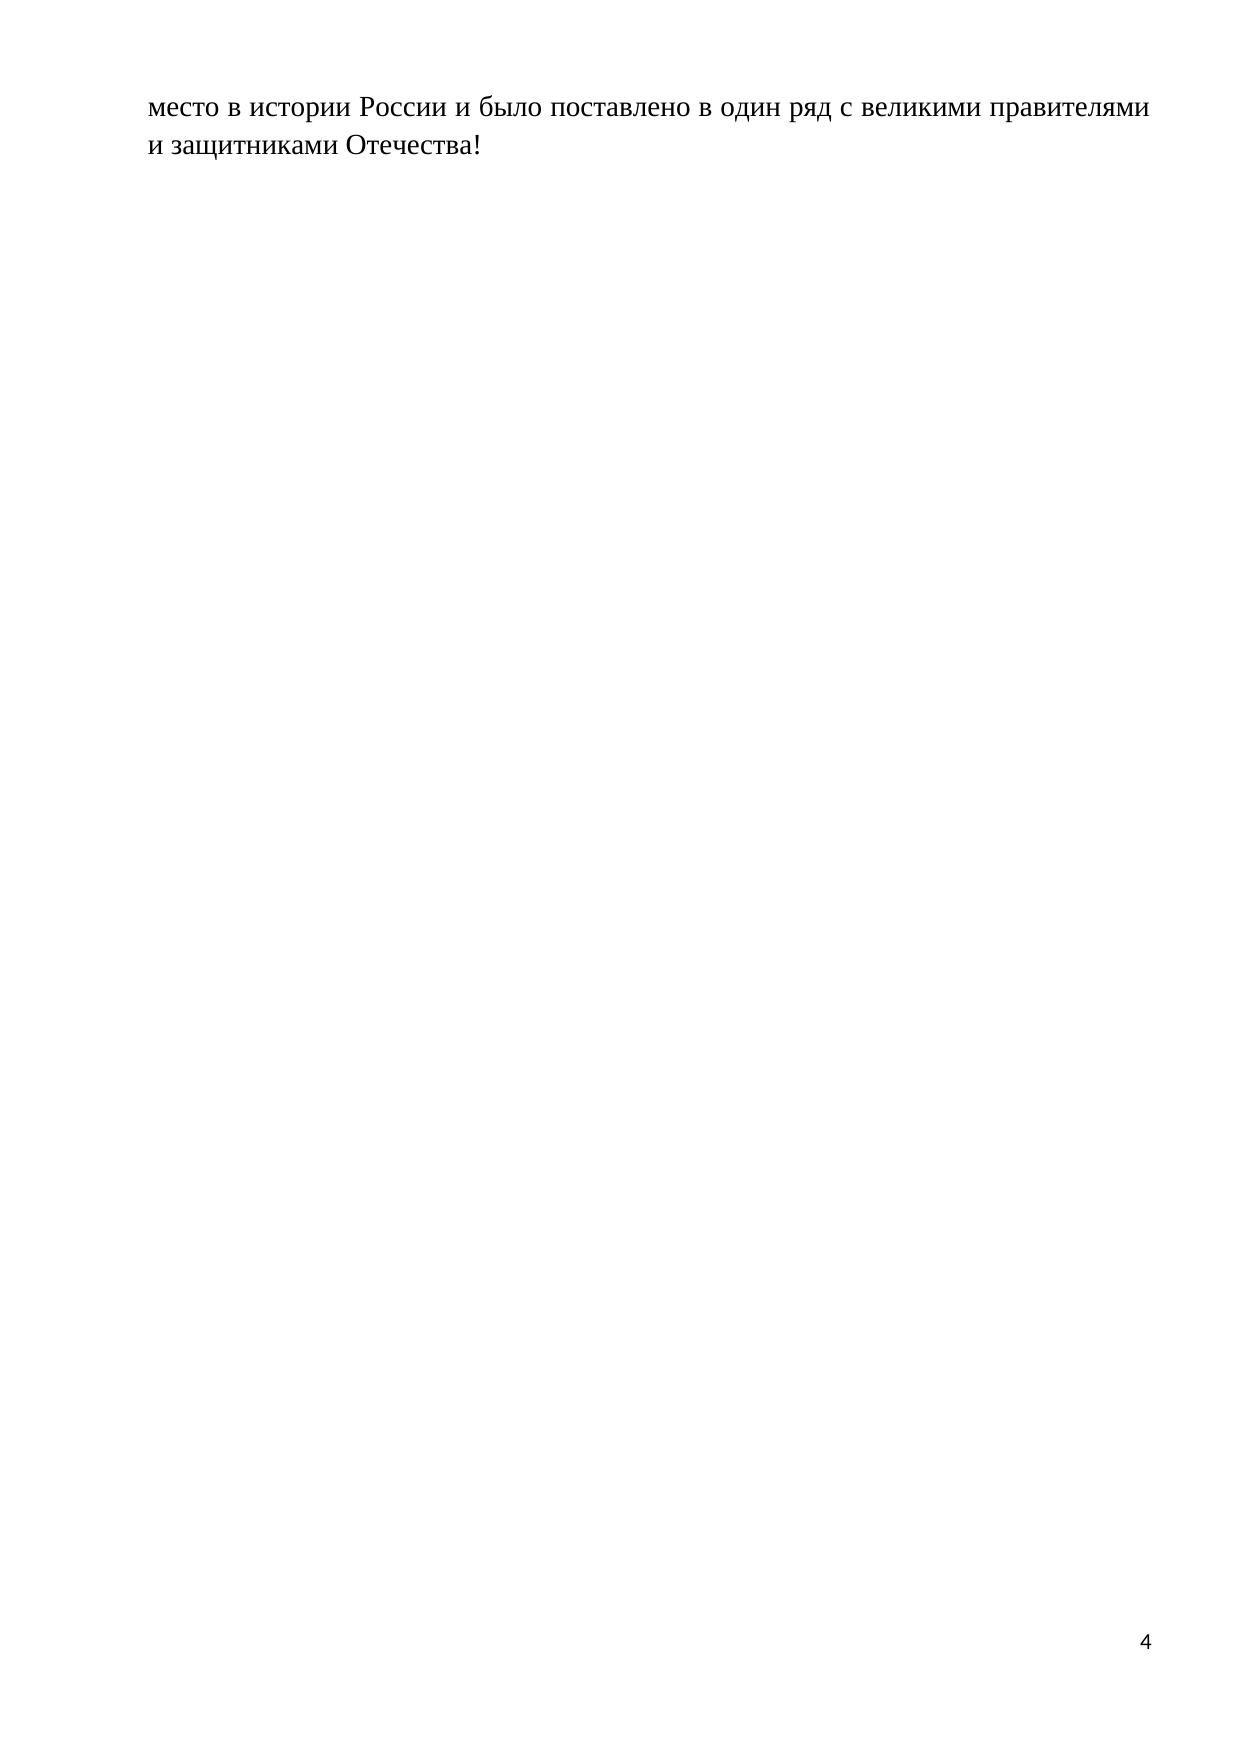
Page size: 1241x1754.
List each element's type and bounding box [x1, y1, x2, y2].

text [148, 89, 1152, 161]
